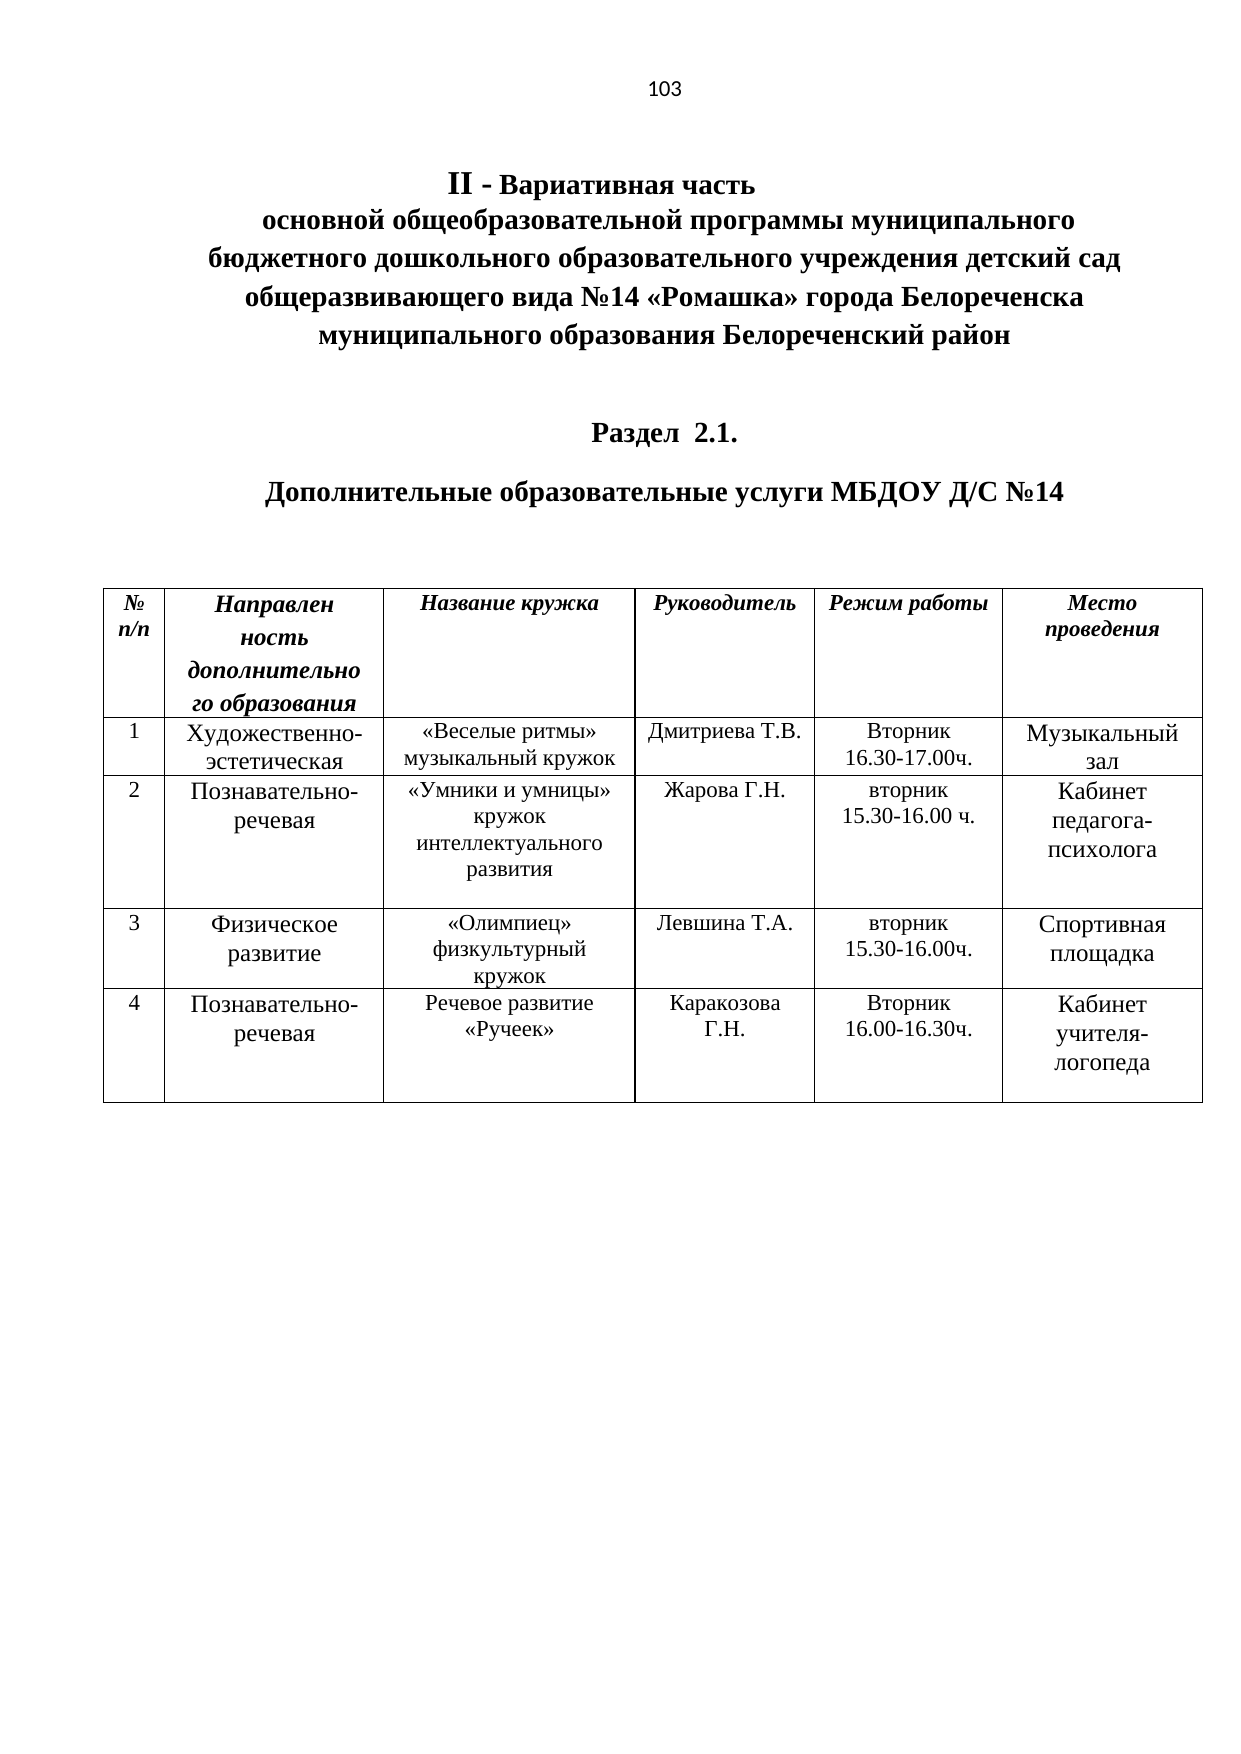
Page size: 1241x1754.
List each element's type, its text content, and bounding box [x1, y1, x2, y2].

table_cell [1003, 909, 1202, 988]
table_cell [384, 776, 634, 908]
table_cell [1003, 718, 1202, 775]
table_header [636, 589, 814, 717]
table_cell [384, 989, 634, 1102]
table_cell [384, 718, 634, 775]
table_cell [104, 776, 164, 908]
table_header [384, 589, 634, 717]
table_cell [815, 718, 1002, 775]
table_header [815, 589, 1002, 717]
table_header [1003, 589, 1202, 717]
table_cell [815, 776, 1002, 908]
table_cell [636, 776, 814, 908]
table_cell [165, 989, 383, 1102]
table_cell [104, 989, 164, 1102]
text II - Вариативная часть [51, 163, 1152, 202]
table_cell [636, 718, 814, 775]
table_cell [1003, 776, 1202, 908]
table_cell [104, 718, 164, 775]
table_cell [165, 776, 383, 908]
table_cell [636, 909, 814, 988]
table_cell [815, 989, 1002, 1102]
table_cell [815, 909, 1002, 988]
text Дополнительные образовательные услуги МБДОУ Д/С №14 [177, 474, 1152, 508]
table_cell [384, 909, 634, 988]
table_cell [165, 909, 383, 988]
text основной общеобразовательной программы муниципального бюджетного дошкольного образовательного учреждения детский сад общеразвивающего вида №14 «Ромашка» города Белореченска муниципального образования Белореченский район [177, 202, 1152, 351]
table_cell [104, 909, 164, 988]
text Раздел 2.1. [177, 415, 1152, 449]
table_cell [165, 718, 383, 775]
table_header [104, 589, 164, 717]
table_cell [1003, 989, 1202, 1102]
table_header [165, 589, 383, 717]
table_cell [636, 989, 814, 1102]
